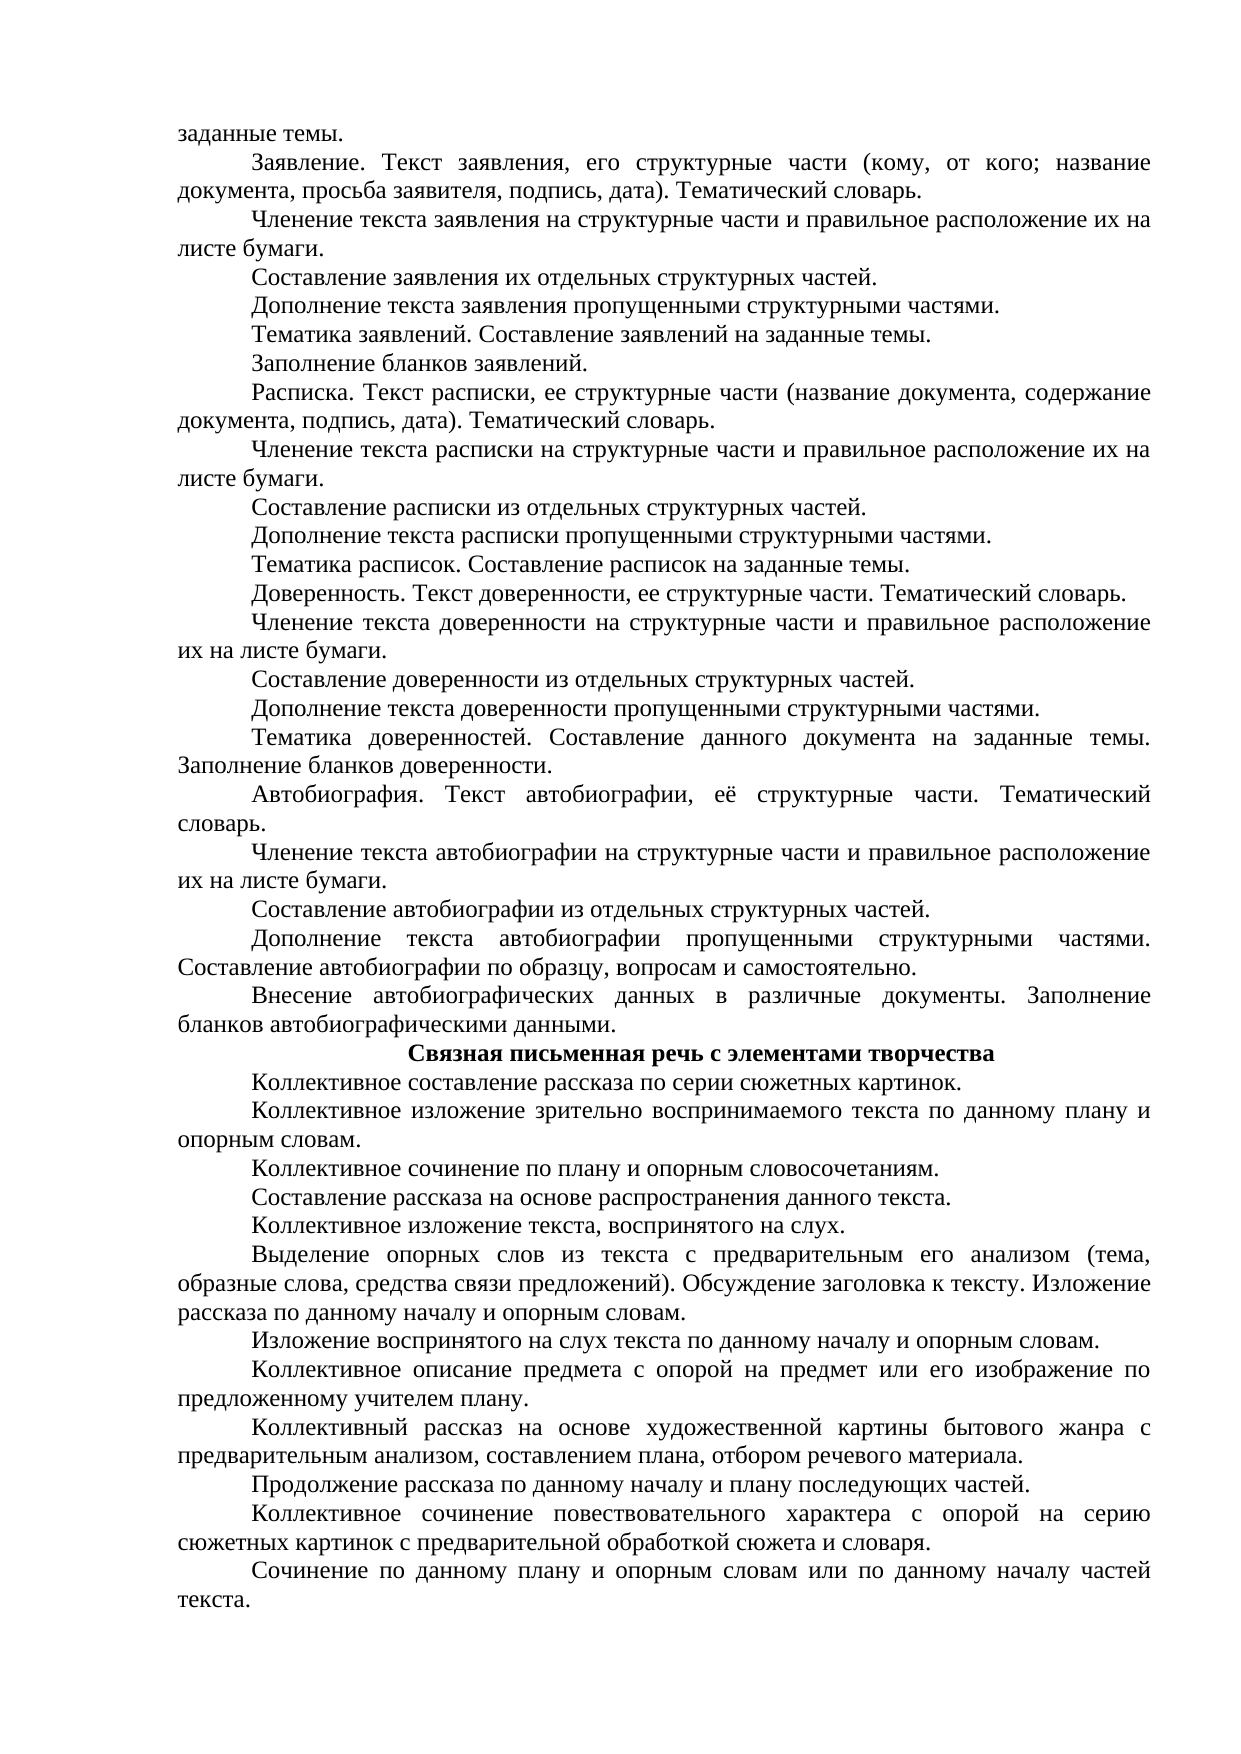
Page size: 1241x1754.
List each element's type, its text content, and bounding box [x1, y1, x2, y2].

text Составление рассказа на основе распространения данного текста. [177, 1182, 1152, 1211]
text Тематика доверенностей. Составление данного документа на заданные темы. Заполнение бланков доверенности. [177, 722, 1152, 779]
text Членение текста заявления на структурные части и правильное расположение их на листе бумаги. [177, 204, 1152, 262]
text Дополнение текста автобиографии пропущенными структурными частями. Составление автобиографии по образцу, вопросам и самостоятельно. [177, 923, 1152, 981]
text Внесение автобиографических данных в различные документы. Заполнение бланков автобиографическими данными. [177, 981, 1152, 1038]
text Членение текста доверенности на структурные части и правильное расположение их на листе бумаги. [177, 607, 1152, 664]
text Выделение опорных слов из текста с предварительным его анализом (тема, образные слова, средства связи предложений). Обсуждение заголовка к тексту. Изложение рассказа по данному началу и опорным словам. [177, 1239, 1152, 1326]
text Составление доверенности из отдельных структурных частей. [177, 664, 1152, 693]
text Членение текста расписки на структурные части и правильное расположение их на листе бумаги. [177, 434, 1152, 492]
text Дополнение текста заявления пропущенными структурными частями. [177, 291, 1152, 319]
text Связная письменная речь с элементами творчества [177, 1038, 1152, 1067]
text Членение текста автобиографии на структурные части и правильное расположение их на листе бумаги. [177, 837, 1152, 894]
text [177, 118, 1152, 147]
text Расписка. Текст расписки, ее структурные части (название документа, содержание документа, подпись, дата). Тематический словарь. [177, 377, 1152, 434]
text Составление автобиографии из отдельных структурных частей. [177, 894, 1152, 923]
text Продолжение рассказа по данному началу и плану последующих частей. [177, 1469, 1152, 1498]
text Коллективное сочинение повествовательного характера с опорой на серию сюжетных картинок с предварительной обработкой сюжета и словаря. [177, 1498, 1152, 1556]
text Коллективное описание предмета с опорой на предмет или его изображение по предложенному учителем плану. [177, 1354, 1152, 1412]
text Коллективное изложение зрительно воспринимаемого текста по данному плану и опорным словам. [177, 1096, 1152, 1153]
text Изложение воспринятого на слух текста по данному началу и опорным словам. [177, 1326, 1152, 1354]
text Дополнение текста расписки пропущенными структурными частями. [177, 521, 1152, 549]
text Доверенность. Текст доверенности, ее структурные части. Тематический словарь. [177, 578, 1152, 607]
text Составление расписки из отдельных структурных частей. [177, 492, 1152, 521]
text Заполнение бланков заявлений. [177, 348, 1152, 377]
text Тематика расписок. Составление расписок на заданные темы. [177, 549, 1152, 578]
text Автобиография. Текст автобиографии, её структурные части. Тематический словарь. [177, 779, 1152, 837]
text Тематика заявлений. Составление заявлений на заданные темы. [177, 319, 1152, 348]
text Дополнение текста доверенности пропущенными структурными частями. [177, 693, 1152, 722]
text Коллективное составление рассказа по серии сюжетных картинок. [177, 1067, 1152, 1096]
text Сочинение по данному плану и опорным словам или по данному началу частей текста. [177, 1556, 1152, 1613]
text Заявление. Текст заявления, его структурные части (кому, от кого; название документа, просьба заявителя, подпись, дата). Тематический словарь. [177, 147, 1152, 204]
text Коллективное сочинение по плану и опорным словосочетаниям. [177, 1153, 1152, 1182]
text Коллективный рассказ на основе художественной картины бытового жанра с предварительным анализом, составлением плана, отбором речевого материала. [177, 1412, 1152, 1469]
text Составление заявления их отдельных структурных частей. [177, 262, 1152, 291]
text Коллективное изложение текста, воспринятого на слух. [177, 1211, 1152, 1239]
